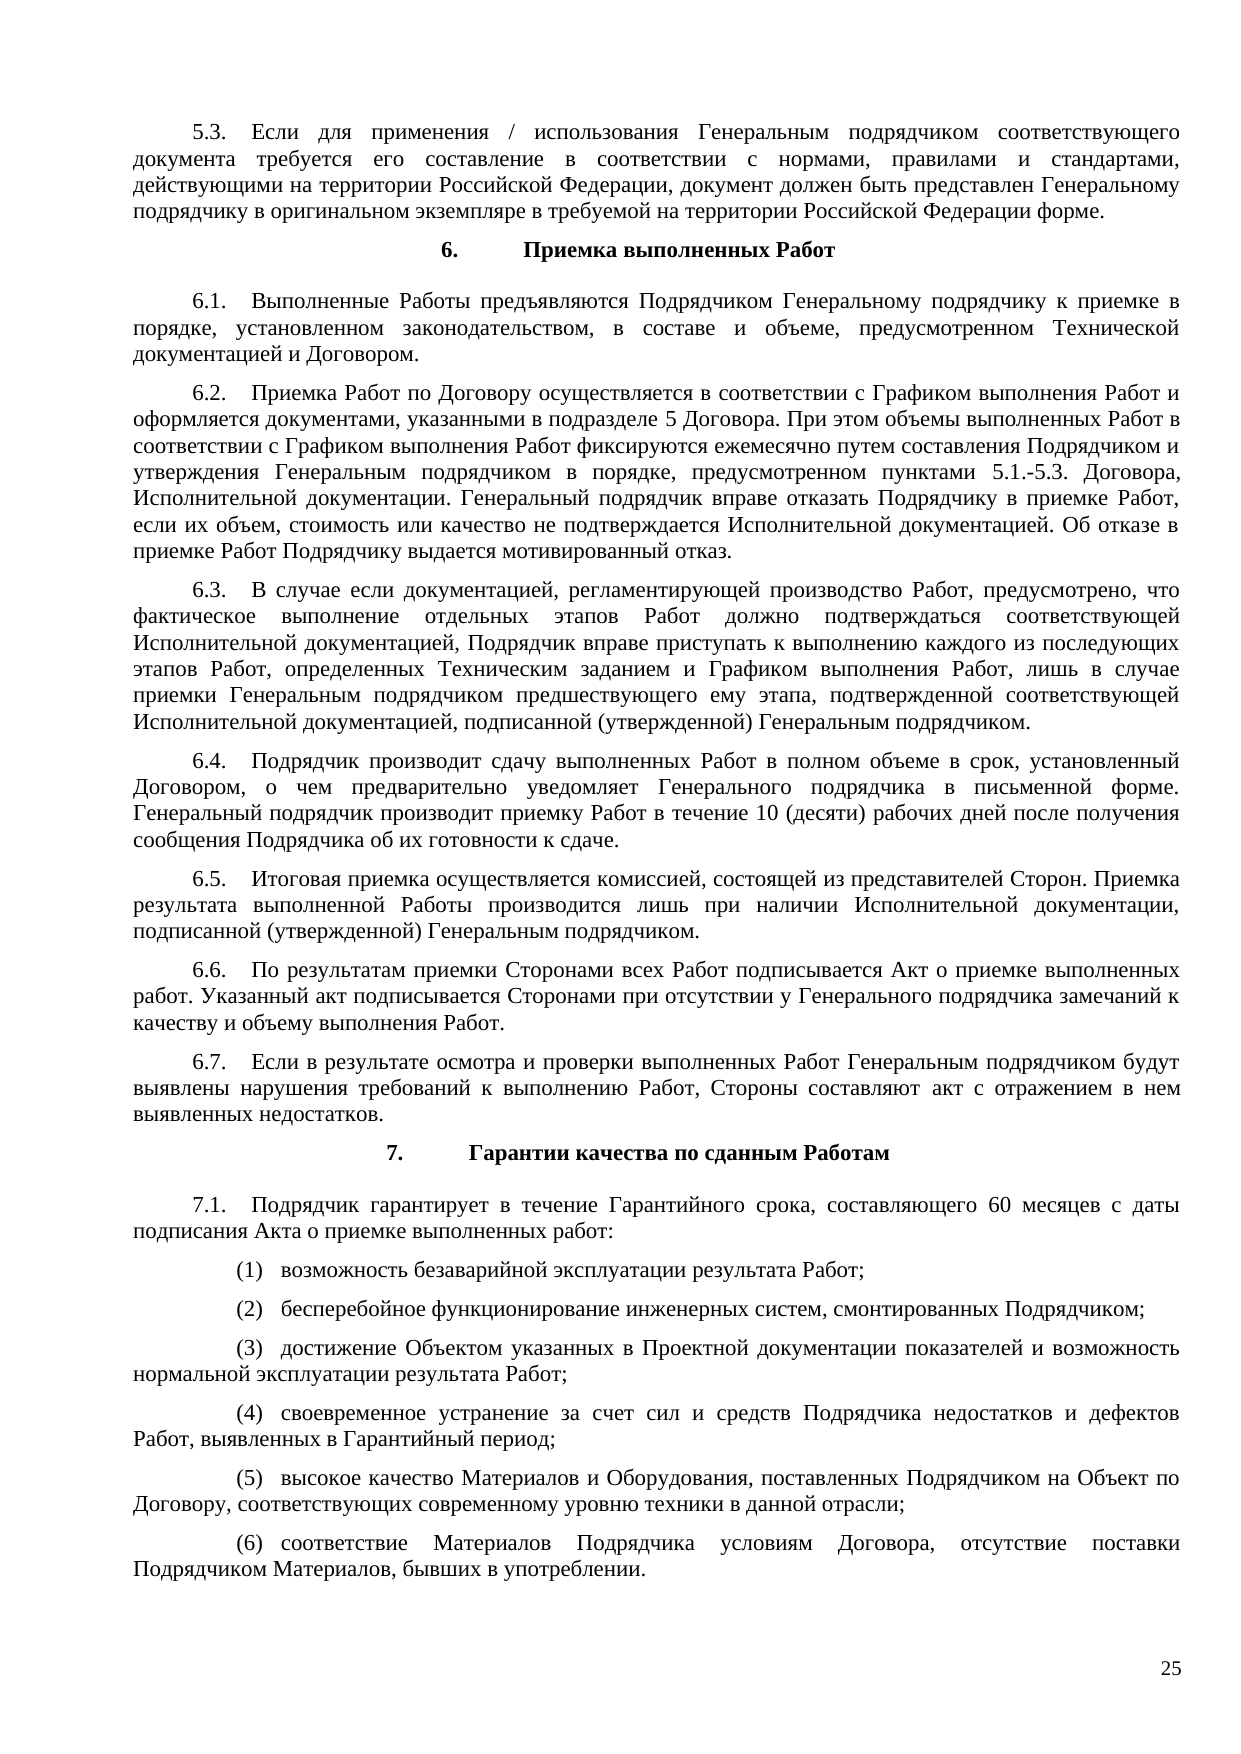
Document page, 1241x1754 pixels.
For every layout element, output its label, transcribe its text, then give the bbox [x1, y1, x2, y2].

text Итоговая приемка осуществляется комиссией, состоящей из представителей Сторон. Приемка результата выполненной Работы производится лишь при наличии Исполнительной документации, подписанной (утвержденной) Генеральным подрядчиком. [133, 864, 1181, 944]
text возможность безаварийной эксплуатации результата Работ; [133, 1256, 1181, 1282]
text бесперебойное функционирование инженерных систем, смонтированных Подрядчиком; [133, 1295, 1181, 1321]
text Если для применения / использования Генеральным подрядчиком соответствующего документа требуется его составление в соответствии с нормами, правилами и стандартами, действующими на территории Российской Федерации, документ должен быть представлен Генеральному подрядчику в оригинальном экземпляре в требуемой на территории Российской Федерации форме. [133, 118, 1181, 224]
text Подрядчик производит сдачу выполненных Работ в полном объеме в срок, установленный Договором, о чем предварительно уведомляет Генерального подрядчика в письменной форме. Генеральный подрядчик производит приемку Работ в течение 10 (десяти) рабочих дней после получения сообщения Подрядчика об их готовности к сдаче. [133, 747, 1181, 852]
text соответствие Материалов Подрядчика условиям Договора, отсутствие поставки Подрядчиком Материалов, бывших в употреблении. [133, 1529, 1181, 1582]
text высокое качество Материалов и Оборудования, поставленных Подрядчиком на Объект по Договору, соответствующих современному уровню техники в данной отрасли; [133, 1464, 1181, 1517]
text В случае если документацией, регламентирующей производство Работ, предусмотрено, что фактическое выполнение отдельных этапов Работ должно подтверждаться соответствующей Исполнительной документацией, Подрядчик вправе приступать к выполнению каждого из последующих этапов Работ, определенных Техническим заданием и Графиком выполнения Работ, лишь в случае приемки Генеральным подрядчиком предшествующего ему этапа, подтвержденной соответствующей Исполнительной документацией, подписанной (утвержденной) Генеральным подрядчиком. [133, 576, 1181, 734]
text Приемка выполненных Работ [133, 236, 1152, 262]
text Приемка Работ по Договору осуществляется в соответствии с Графиком выполнения Работ и оформляется документами, указанными в подразделе 5 Договора. При этом объемы выполненных Работ в соответствии с Графиком выполнения Работ фиксируются ежемесячно путем составления Подрядчиком и утверждения Генеральным подрядчиком в порядке, предусмотренном пунктами 5.1.-5.6. Договора, Исполнительной документации. Генеральный подрядчик вправе отказать Подрядчику в приемке Работ, если их объем, стоимость или качество не подтверждается Исполнительной документацией. Об отказе в приемке Работ Подрядчику выдается мотивированный отказ. [133, 379, 1181, 563]
text своевременное устранение за счет сил и средств Подрядчика недостатков и дефектов Работ, выявленных в Гарантийный период; [133, 1399, 1181, 1451]
text Если в результате осмотра и проверки выполненных Работ Генеральным подрядчиком будут выявлены нарушения требований к выполнению Работ, Стороны составляют акт с отражением в нем выявленных недостатков. [133, 1048, 1181, 1127]
text Гарантии качества по сданным Работам [133, 1139, 1152, 1166]
text достижение Объектом указанных в Проектной документации показателей и возможность нормальной эксплуатации результата Работ; [133, 1333, 1181, 1386]
text Выполненные Работы предъявляются Подрядчиком Генеральному подрядчику к приемке в порядке, установленном законодательством, в составе и объеме, предусмотренном Технической документацией и Договором. [133, 287, 1181, 367]
text По результатам приемки Сторонами всех Работ подписывается Акт о приемке выполненных работ. Указанный акт подписывается Сторонами при отсутствии у Генерального подрядчика замечаний к качеству и объему выполнения Работ. [133, 956, 1181, 1035]
text Подрядчик гарантирует в течение Гарантийного срока, составляющего 60 месяцев с даты подписания Акта о приемке выполненных работ: [133, 1191, 1181, 1243]
